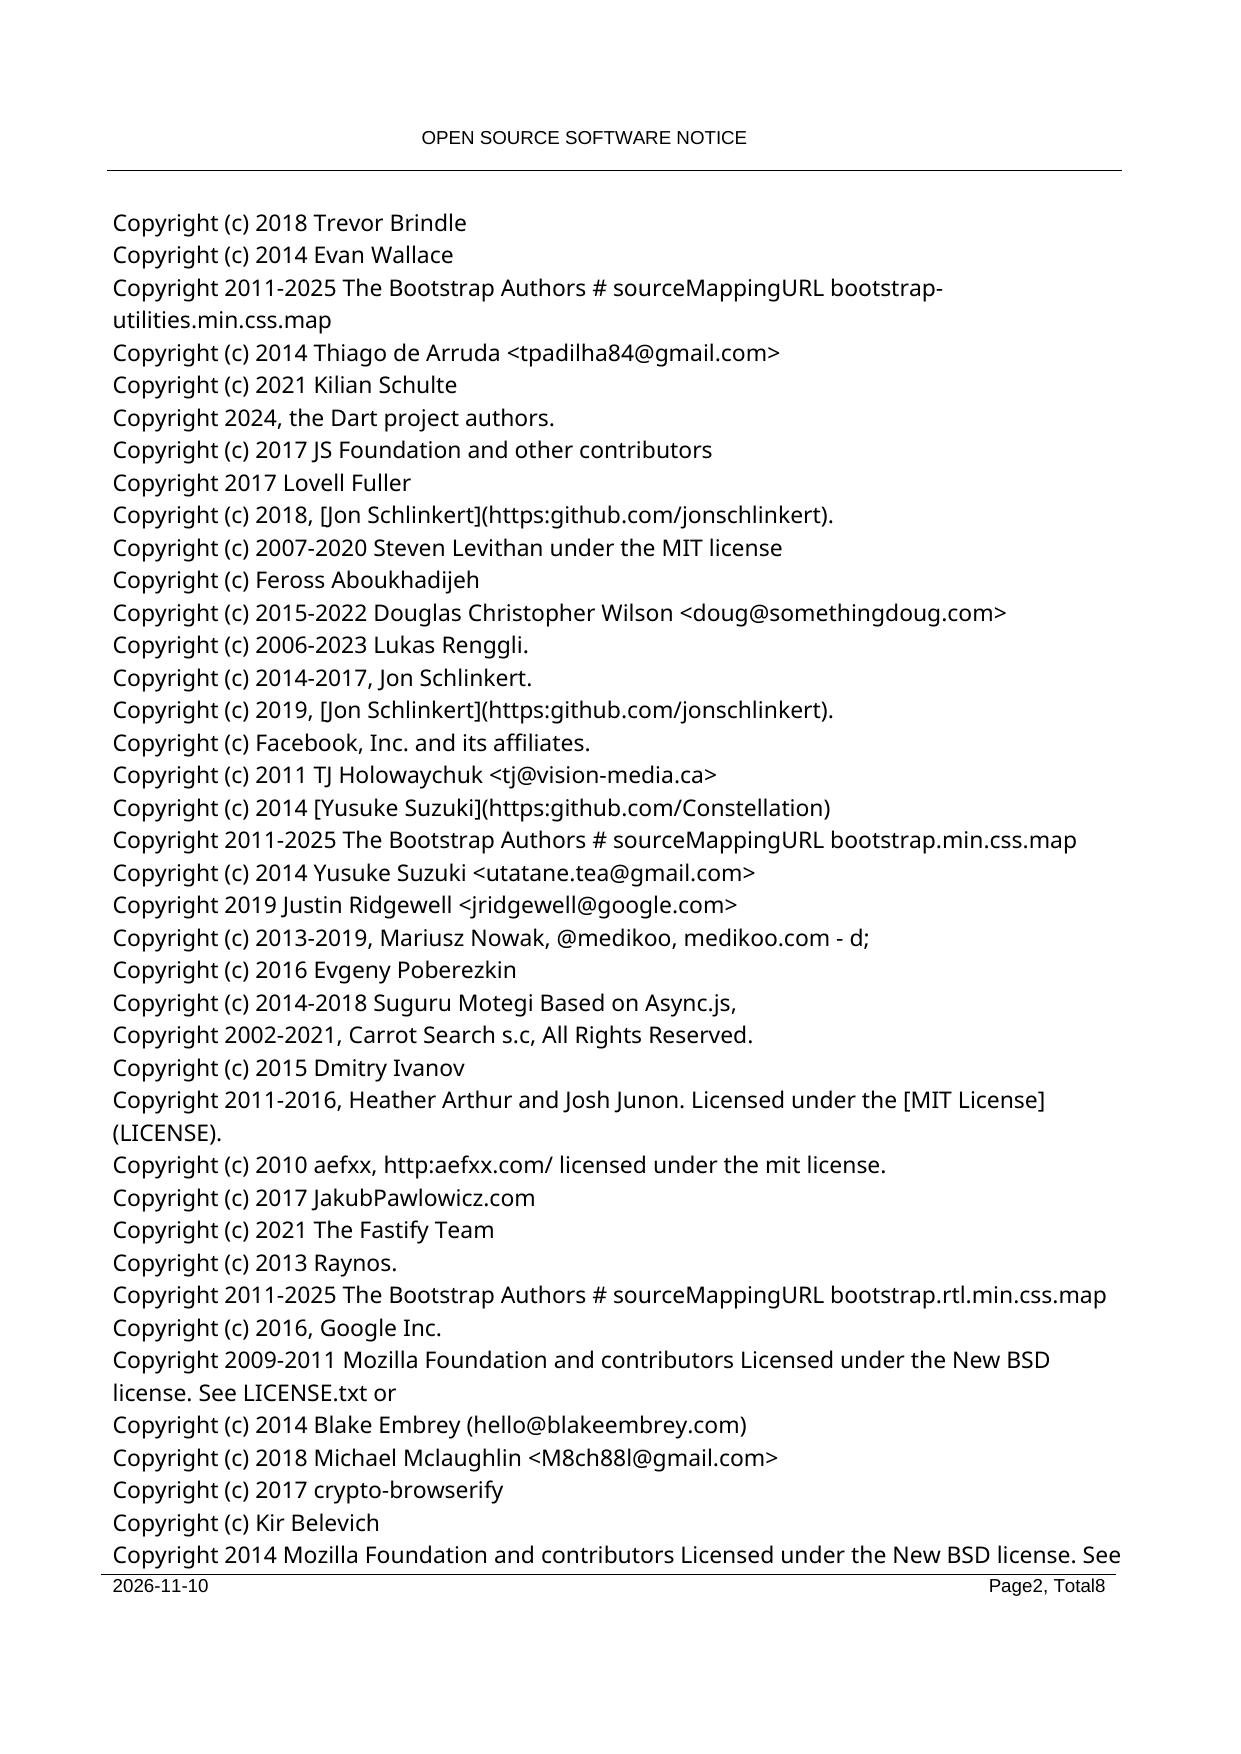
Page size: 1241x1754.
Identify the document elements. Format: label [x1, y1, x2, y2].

text [112, 206, 1128, 1571]
